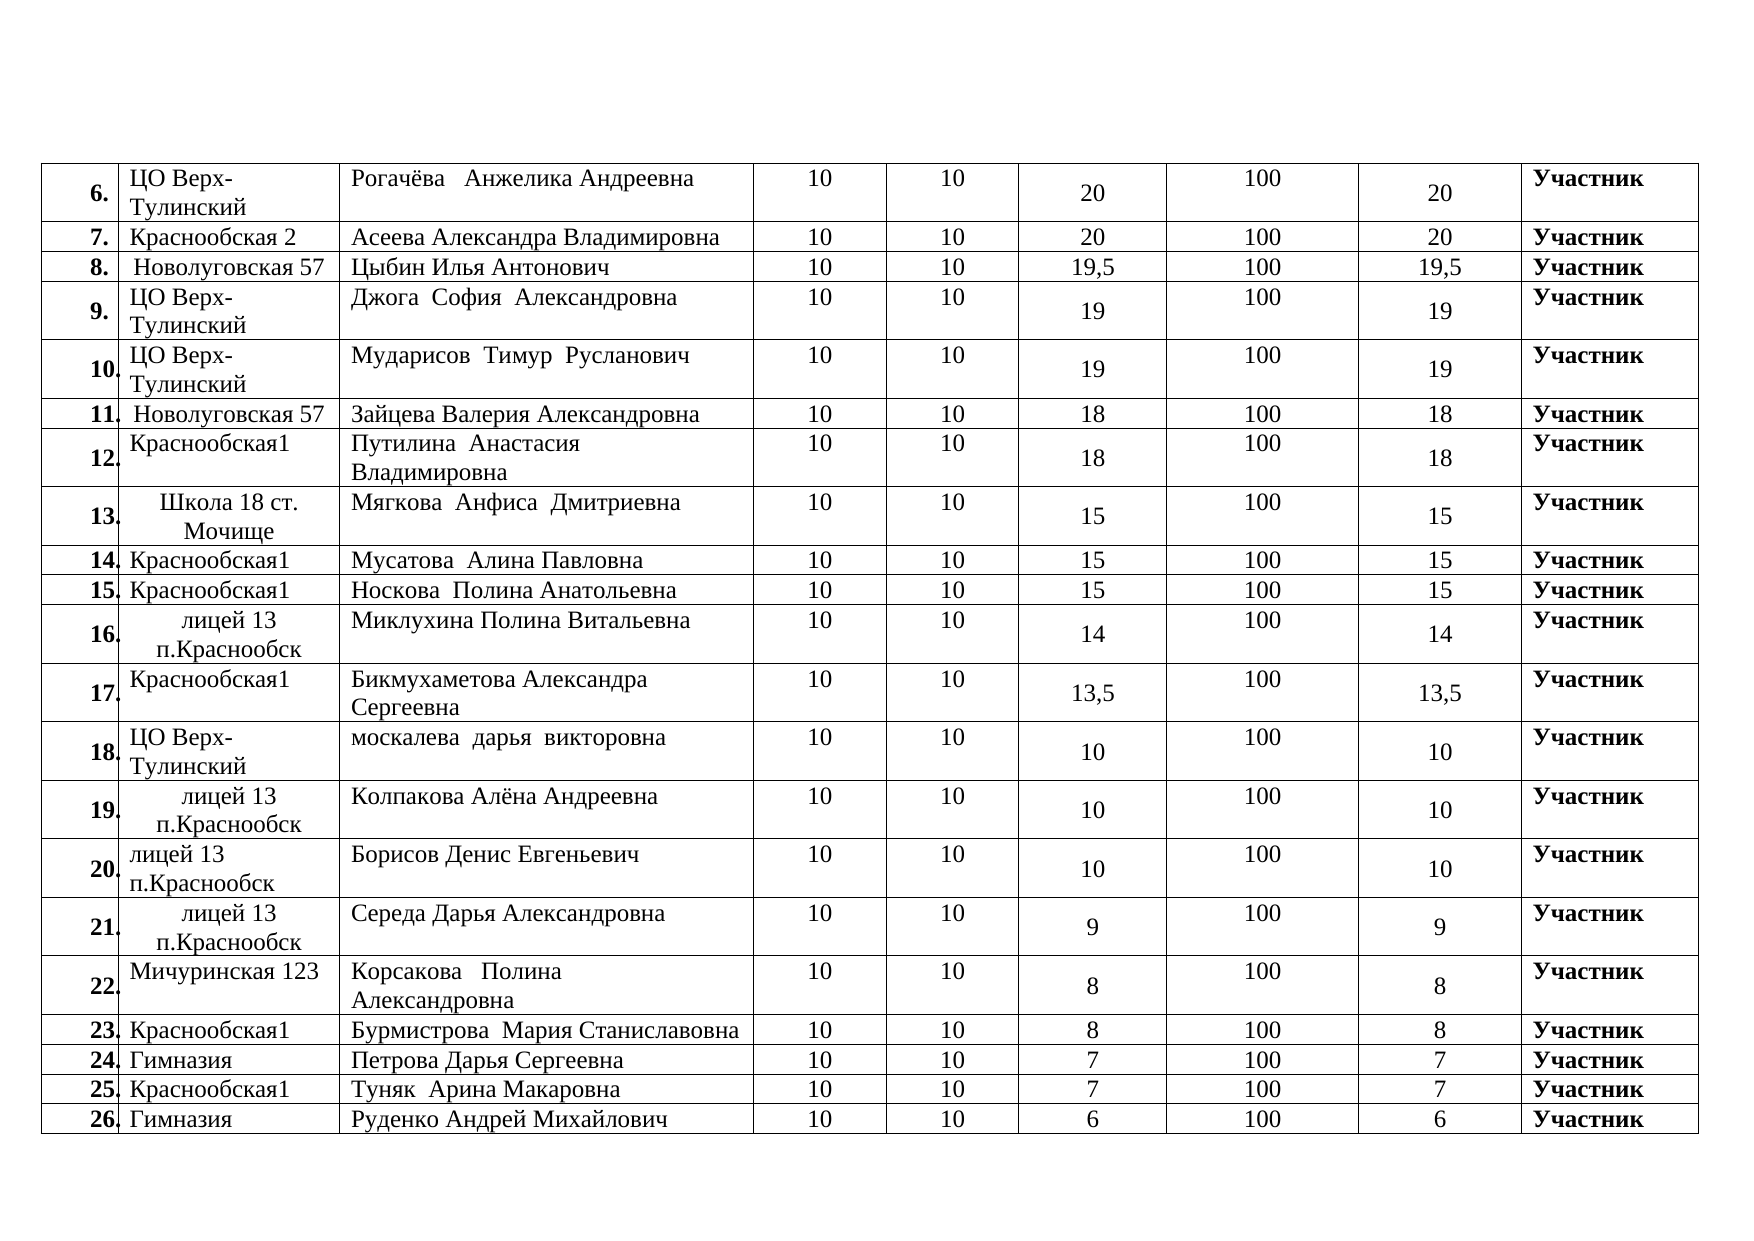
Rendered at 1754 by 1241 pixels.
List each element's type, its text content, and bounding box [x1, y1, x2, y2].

table_cell 100 [1167, 1075, 1358, 1103]
table_cell [42, 898, 118, 955]
table_cell [42, 664, 118, 721]
table_cell Школа 18 ст. Мочище [119, 487, 339, 544]
table_cell [42, 781, 118, 838]
table_cell 10 [887, 956, 1018, 1014]
table_cell 10 [754, 575, 886, 604]
table_cell [42, 222, 118, 251]
table_cell 10 [887, 1104, 1018, 1133]
table_cell Участник [1522, 282, 1698, 339]
table_cell лицей 13 п.Краснообск [119, 839, 339, 897]
table_cell 6 [1019, 1104, 1166, 1133]
table_cell Гимназия [119, 1045, 339, 1073]
table_cell лицей 13 п.Краснообск [119, 898, 339, 955]
table_cell Носкова Полина Анатольевна [340, 575, 753, 604]
table_cell Бурмистрова Мария Станиславовна [340, 1015, 753, 1044]
table_cell 15 [1359, 487, 1521, 544]
table_cell 100 [1167, 487, 1358, 544]
table_cell Путилина Анастасия Владимировна [340, 429, 753, 486]
table_cell [42, 1075, 118, 1103]
table_cell москалева дарья викторовна [340, 722, 753, 780]
table_cell 10 [887, 575, 1018, 604]
table_cell Участник [1522, 399, 1698, 427]
table_cell 10 [887, 399, 1018, 427]
table_cell Краснообская1 [119, 546, 339, 574]
table_cell 14 [1359, 605, 1521, 663]
table_cell 8 [1359, 1015, 1521, 1044]
table_cell 10 [754, 546, 886, 574]
table_cell 10 [754, 282, 886, 339]
table_cell Новолуговская 57 [119, 399, 339, 427]
table_cell 100 [1167, 1015, 1358, 1044]
table_cell 100 [1167, 839, 1358, 897]
table_cell [42, 546, 118, 574]
table_cell Мичуринская 123 [119, 956, 339, 1014]
table_cell ЦО Верх-Тулинский [119, 340, 339, 398]
table_cell [42, 340, 118, 398]
table_cell [42, 1045, 118, 1073]
table_cell Участник [1522, 898, 1698, 955]
table_cell Цыбин Илья Антонович [340, 252, 753, 281]
table_cell Краснообская 2 [119, 222, 339, 251]
table_cell 100 [1167, 722, 1358, 780]
table_cell 9 [1019, 898, 1166, 955]
table_cell 10 [887, 222, 1018, 251]
table_cell 7 [1359, 1045, 1521, 1073]
table_cell Участник [1522, 956, 1698, 1014]
table_cell Миклухина Полина Витальевна [340, 605, 753, 663]
table_cell [42, 252, 118, 281]
table_cell 100 [1167, 898, 1358, 955]
table_cell 10 [754, 1075, 886, 1103]
table_cell 15 [1019, 546, 1166, 574]
table_cell [42, 164, 118, 221]
table_cell 100 [1167, 282, 1358, 339]
table_cell 10 [1359, 839, 1521, 897]
table_cell [42, 487, 118, 544]
table_cell Петрова Дарья Сергеевна [340, 1045, 753, 1073]
table_cell 10 [887, 664, 1018, 721]
table_cell 10 [754, 1104, 886, 1133]
table_cell 100 [1167, 956, 1358, 1014]
table_cell 10 [887, 546, 1018, 574]
table_cell Участник [1522, 164, 1698, 221]
table_cell 100 [1167, 781, 1358, 838]
table_cell 100 [1167, 222, 1358, 251]
table_cell Участник [1522, 605, 1698, 663]
table_cell 100 [1167, 429, 1358, 486]
table_cell 10 [1019, 722, 1166, 780]
table_cell 10 [887, 164, 1018, 221]
table_cell Туняк Арина Макаровна [340, 1075, 753, 1103]
table_cell Гимназия [119, 1104, 339, 1133]
table_cell [42, 956, 118, 1014]
table_cell [42, 575, 118, 604]
table_cell Середа Дарья Александровна [340, 898, 753, 955]
table_cell Участник [1522, 722, 1698, 780]
table_cell 100 [1167, 1104, 1358, 1133]
table_cell [42, 429, 118, 486]
table_cell Новолуговская 57 [119, 252, 339, 281]
table_cell 10 [754, 399, 886, 427]
table_cell Участник [1522, 429, 1698, 486]
table_cell 10 [754, 252, 886, 281]
table_cell 18 [1359, 399, 1521, 427]
table_cell 19 [1019, 340, 1166, 398]
table_cell 10 [1019, 839, 1166, 897]
table_cell Мударисов Тимур Русланович [340, 340, 753, 398]
table_cell ЦО Верх-Тулинский [119, 722, 339, 780]
table_cell 19,5 [1019, 252, 1166, 281]
table_cell Участник [1522, 252, 1698, 281]
table_cell 20 [1359, 222, 1521, 251]
table_cell Мягкова Анфиса Дмитриевна [340, 487, 753, 544]
table_cell 19 [1359, 282, 1521, 339]
table_cell 10 [754, 898, 886, 955]
table_cell 6 [1359, 1104, 1521, 1133]
table_cell 10 [754, 164, 886, 221]
table_cell 15 [1359, 546, 1521, 574]
table_cell 19 [1359, 340, 1521, 398]
table_cell Краснообская1 [119, 429, 339, 486]
table_cell Корсакова Полина Александровна [340, 956, 753, 1014]
table_cell 10 [887, 781, 1018, 838]
table_cell Участник [1522, 546, 1698, 574]
table_cell 7 [1359, 1075, 1521, 1103]
table_cell 9 [1359, 898, 1521, 955]
table_cell [42, 1015, 118, 1044]
table_cell 13,5 [1359, 664, 1521, 721]
table_cell 100 [1167, 1045, 1358, 1073]
table_cell 10 [887, 429, 1018, 486]
table_cell 10 [887, 1045, 1018, 1073]
table_cell 10 [887, 722, 1018, 780]
table_cell 13,5 [1019, 664, 1166, 721]
table_cell 100 [1167, 340, 1358, 398]
table_cell Участник [1522, 487, 1698, 544]
table_cell Борисов Денис Евгеньевич [340, 839, 753, 897]
table_cell 20 [1019, 164, 1166, 221]
table_cell 7 [1019, 1075, 1166, 1103]
table_cell Участник [1522, 781, 1698, 838]
table_cell 10 [754, 605, 886, 663]
table_cell Краснообская1 [119, 575, 339, 604]
table_cell Участник [1522, 1015, 1698, 1044]
table_cell 19 [1019, 282, 1166, 339]
table_cell [42, 605, 118, 663]
table_cell [42, 839, 118, 897]
table_cell 8 [1359, 956, 1521, 1014]
table_cell 10 [754, 664, 886, 721]
table_cell Краснообская1 [119, 1015, 339, 1044]
table_cell Мусатова Алина Павловна [340, 546, 753, 574]
table_cell 10 [754, 487, 886, 544]
table_cell лицей 13 п.Краснообск [119, 781, 339, 838]
table_cell [42, 722, 118, 780]
table_cell 10 [1359, 722, 1521, 780]
table_cell 10 [754, 1045, 886, 1073]
table_cell 10 [887, 340, 1018, 398]
table_cell 10 [887, 839, 1018, 897]
table_cell Участник [1522, 575, 1698, 604]
table_cell Асеева Александра Владимировна [340, 222, 753, 251]
table_cell ЦО Верх-Тулинский [119, 164, 339, 221]
table_cell 18 [1359, 429, 1521, 486]
table_cell 10 [887, 898, 1018, 955]
table_cell 8 [1019, 956, 1166, 1014]
table_cell Участник [1522, 1104, 1698, 1133]
table_cell 10 [754, 429, 886, 486]
table_cell 100 [1167, 575, 1358, 604]
table_cell 10 [754, 222, 886, 251]
table_cell [42, 1104, 118, 1133]
table_cell 10 [754, 956, 886, 1014]
table_cell 15 [1019, 487, 1166, 544]
table_cell 10 [887, 605, 1018, 663]
table_cell Зайцева Валерия Александровна [340, 399, 753, 427]
table_cell 100 [1167, 605, 1358, 663]
table_cell 10 [754, 839, 886, 897]
table_cell Участник [1522, 340, 1698, 398]
table_cell Краснообская1 [119, 664, 339, 721]
table_cell 100 [1167, 252, 1358, 281]
table_cell лицей 13 п.Краснообск [119, 605, 339, 663]
table_cell Участник [1522, 1075, 1698, 1103]
table_cell Участник [1522, 664, 1698, 721]
table_cell Бикмухаметова Александра Сергеевна [340, 664, 753, 721]
table_cell 100 [1167, 664, 1358, 721]
table_cell 100 [1167, 546, 1358, 574]
table_cell 10 [754, 1015, 886, 1044]
table_cell 10 [887, 487, 1018, 544]
table_cell Краснообская1 [119, 1075, 339, 1103]
table_cell [42, 399, 118, 427]
table_cell Руденко Андрей Михайлович [340, 1104, 753, 1133]
table_cell 100 [1167, 164, 1358, 221]
table_cell 10 [887, 1015, 1018, 1044]
table_cell 18 [1019, 429, 1166, 486]
table_cell 10 [754, 781, 886, 838]
table_cell 10 [1359, 781, 1521, 838]
table_cell 14 [1019, 605, 1166, 663]
table_cell 10 [754, 340, 886, 398]
table_cell Джога София Александровна [340, 282, 753, 339]
table_cell Участник [1522, 1045, 1698, 1073]
table_cell 10 [1019, 781, 1166, 838]
table_cell Рогачёва Анжелика Андреевна [340, 164, 753, 221]
table_cell 19,5 [1359, 252, 1521, 281]
table_cell Колпакова Алёна Андреевна [340, 781, 753, 838]
table_cell 15 [1019, 575, 1166, 604]
table_cell 20 [1019, 222, 1166, 251]
table_cell 20 [1359, 164, 1521, 221]
table_cell 10 [887, 252, 1018, 281]
table_cell Участник [1522, 839, 1698, 897]
table_cell ЦО Верх-Тулинский [119, 282, 339, 339]
table_cell 15 [1359, 575, 1521, 604]
table_cell 7 [1019, 1045, 1166, 1073]
table_cell 10 [887, 282, 1018, 339]
table_cell 100 [1167, 399, 1358, 427]
table_cell Участник [1522, 222, 1698, 251]
table_cell 8 [1019, 1015, 1166, 1044]
table_cell 18 [1019, 399, 1166, 427]
table_cell 10 [754, 722, 886, 780]
table_cell [42, 282, 118, 339]
table_cell 10 [887, 1075, 1018, 1103]
